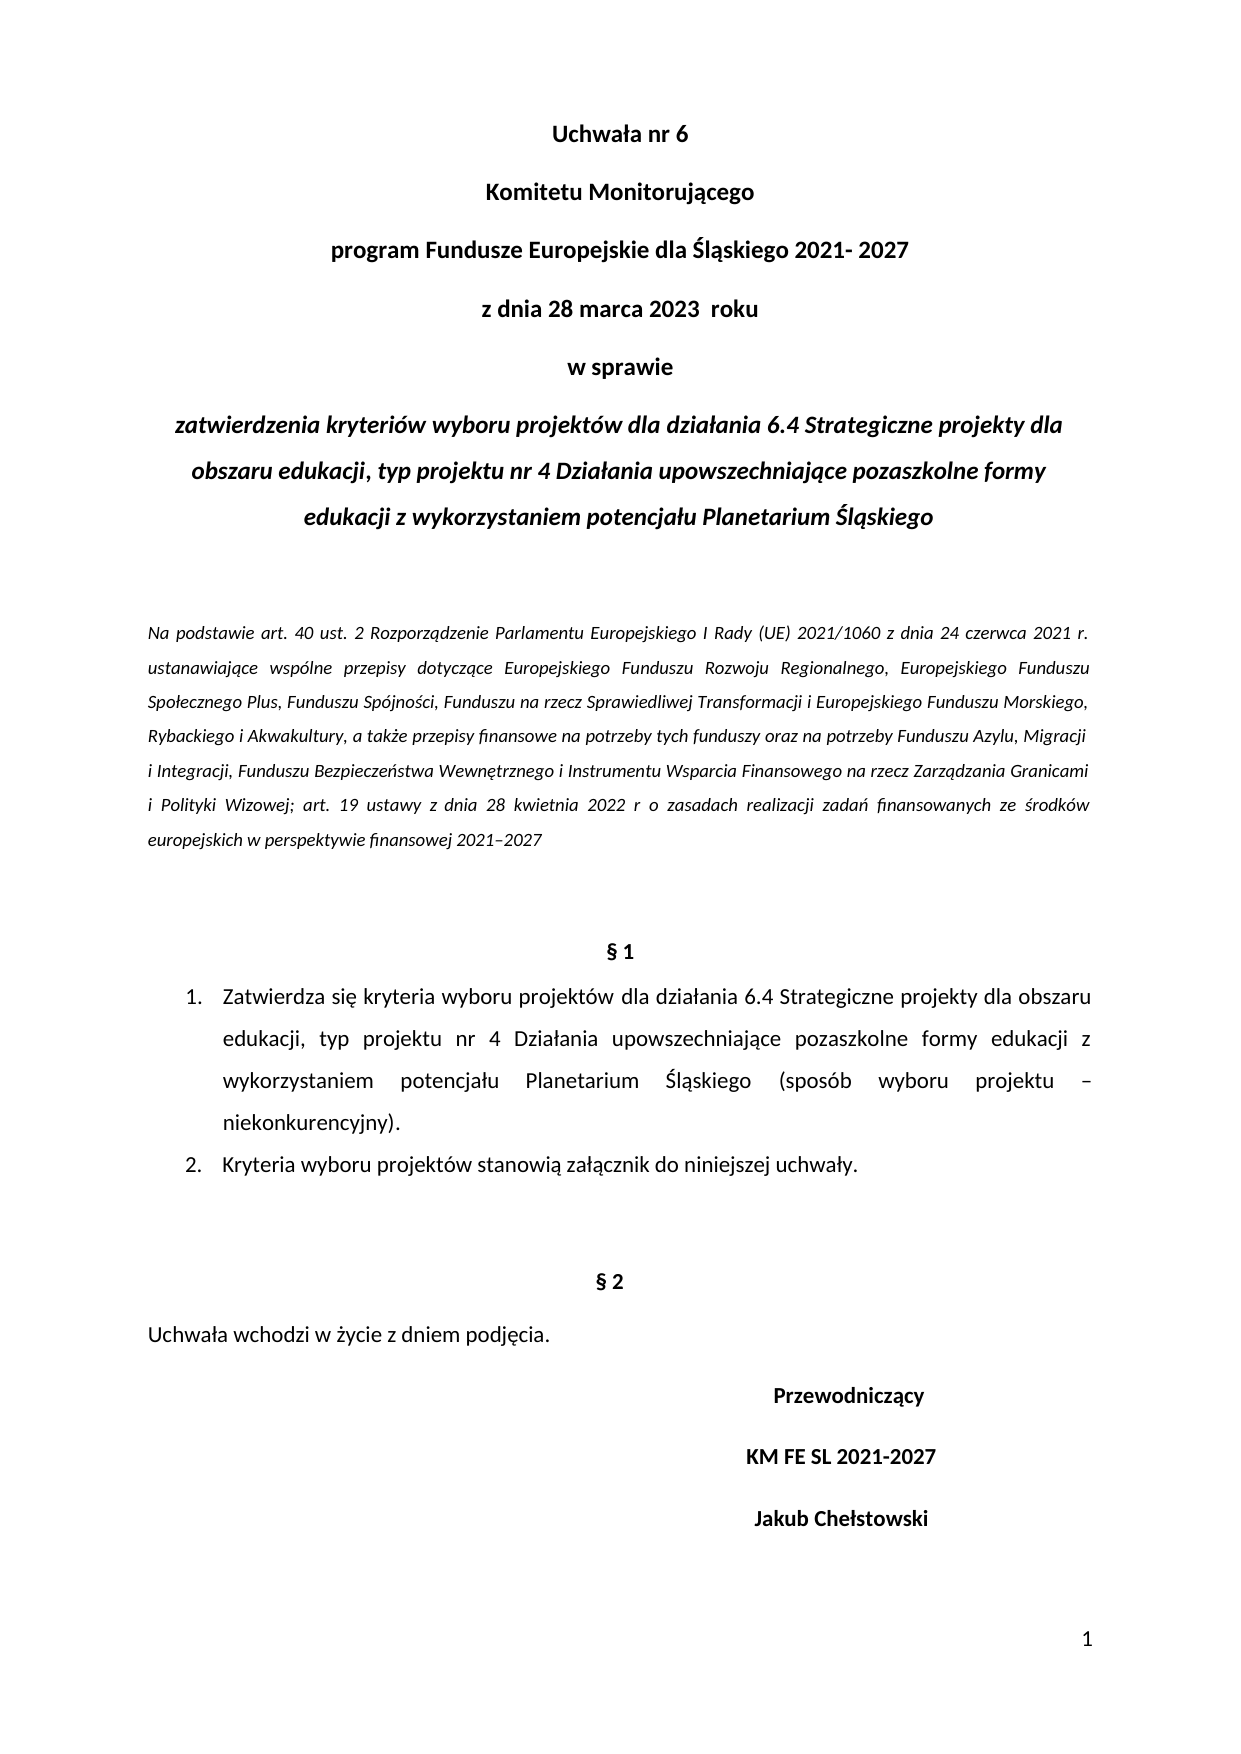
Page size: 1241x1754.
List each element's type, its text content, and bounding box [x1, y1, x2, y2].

list Zatwierdza się kryteria wyboru projektów dla działania 6.4 Strategiczne projekty dla obszaru edukacji, typ projektu nr 4 Działania upowszechniające pozaszkolne formy edukacji z wykorzystaniem potencjału Planetarium Śląskiego (sposób wyboru projektu – niekonkurencyjny). [185, 982, 1093, 1136]
text w sprawie [148, 351, 1093, 382]
list § 2 [516, 1267, 1093, 1295]
text Komitetu Monitorującego [148, 176, 1093, 207]
text Na podstawie art. 40 ust. 2 Rozporządzenie Parlamentu Europejskiego I Rady (UE) 2021/1060 z dnia 24 czerwca 2021 r. ustanawiające wspólne przepisy dotyczące Europejskiego Funduszu Rozwoju Regionalnego, Europejskiego Funduszu Społecznego Plus, Funduszu Spójności, Funduszu na rzecz Sprawiedliwej Transformacji i Europejskiego Funduszu Morskiego, Rybackiego i Akwakultury, a także przepisy finansowe na potrzeby tych funduszy oraz na potrzeby Funduszu Azylu, Migracji i Integracji, Funduszu Bezpieczeństwa Wewnętrznego i Instrumentu Wsparcia Finansowego na rzecz Zarządzania Granicami i Polityki Wizowej; art. 19 ustawy z dnia 28 kwietnia 2022 r o zasadach realizacji zadań finansowanych ze środków europejskich w perspektywie finansowej 2021–2027 [148, 622, 1093, 851]
text program Fundusze Europejskie dla Śląskiego 2021- 2027 [148, 235, 1093, 265]
text zatwierdzenia kryteriów wyboru projektów dla działania 6.4 Strategiczne projekty dla obszaru edukacji, typ projektu nr 4 Działania upowszechniające pozaszkolne formy edukacji z wykorzystaniem potencjału Planetarium Śląskiego [148, 409, 1093, 531]
text Jakub Chełstowski [590, 1504, 1093, 1532]
list Kryteria wyboru projektów stanowią załącznik do niniejszej uchwały. [185, 1150, 1093, 1178]
text Przewodniczący [738, 1381, 960, 1409]
text Uchwała nr 6 [148, 118, 1093, 149]
text z dnia 28 marca 2023 roku [148, 293, 1093, 323]
text Uchwała wchodzi w życie z dniem podjęcia. [148, 1320, 1093, 1348]
text § 1 [148, 937, 1093, 965]
text KM FE SL 2021-2027 [590, 1442, 1093, 1471]
